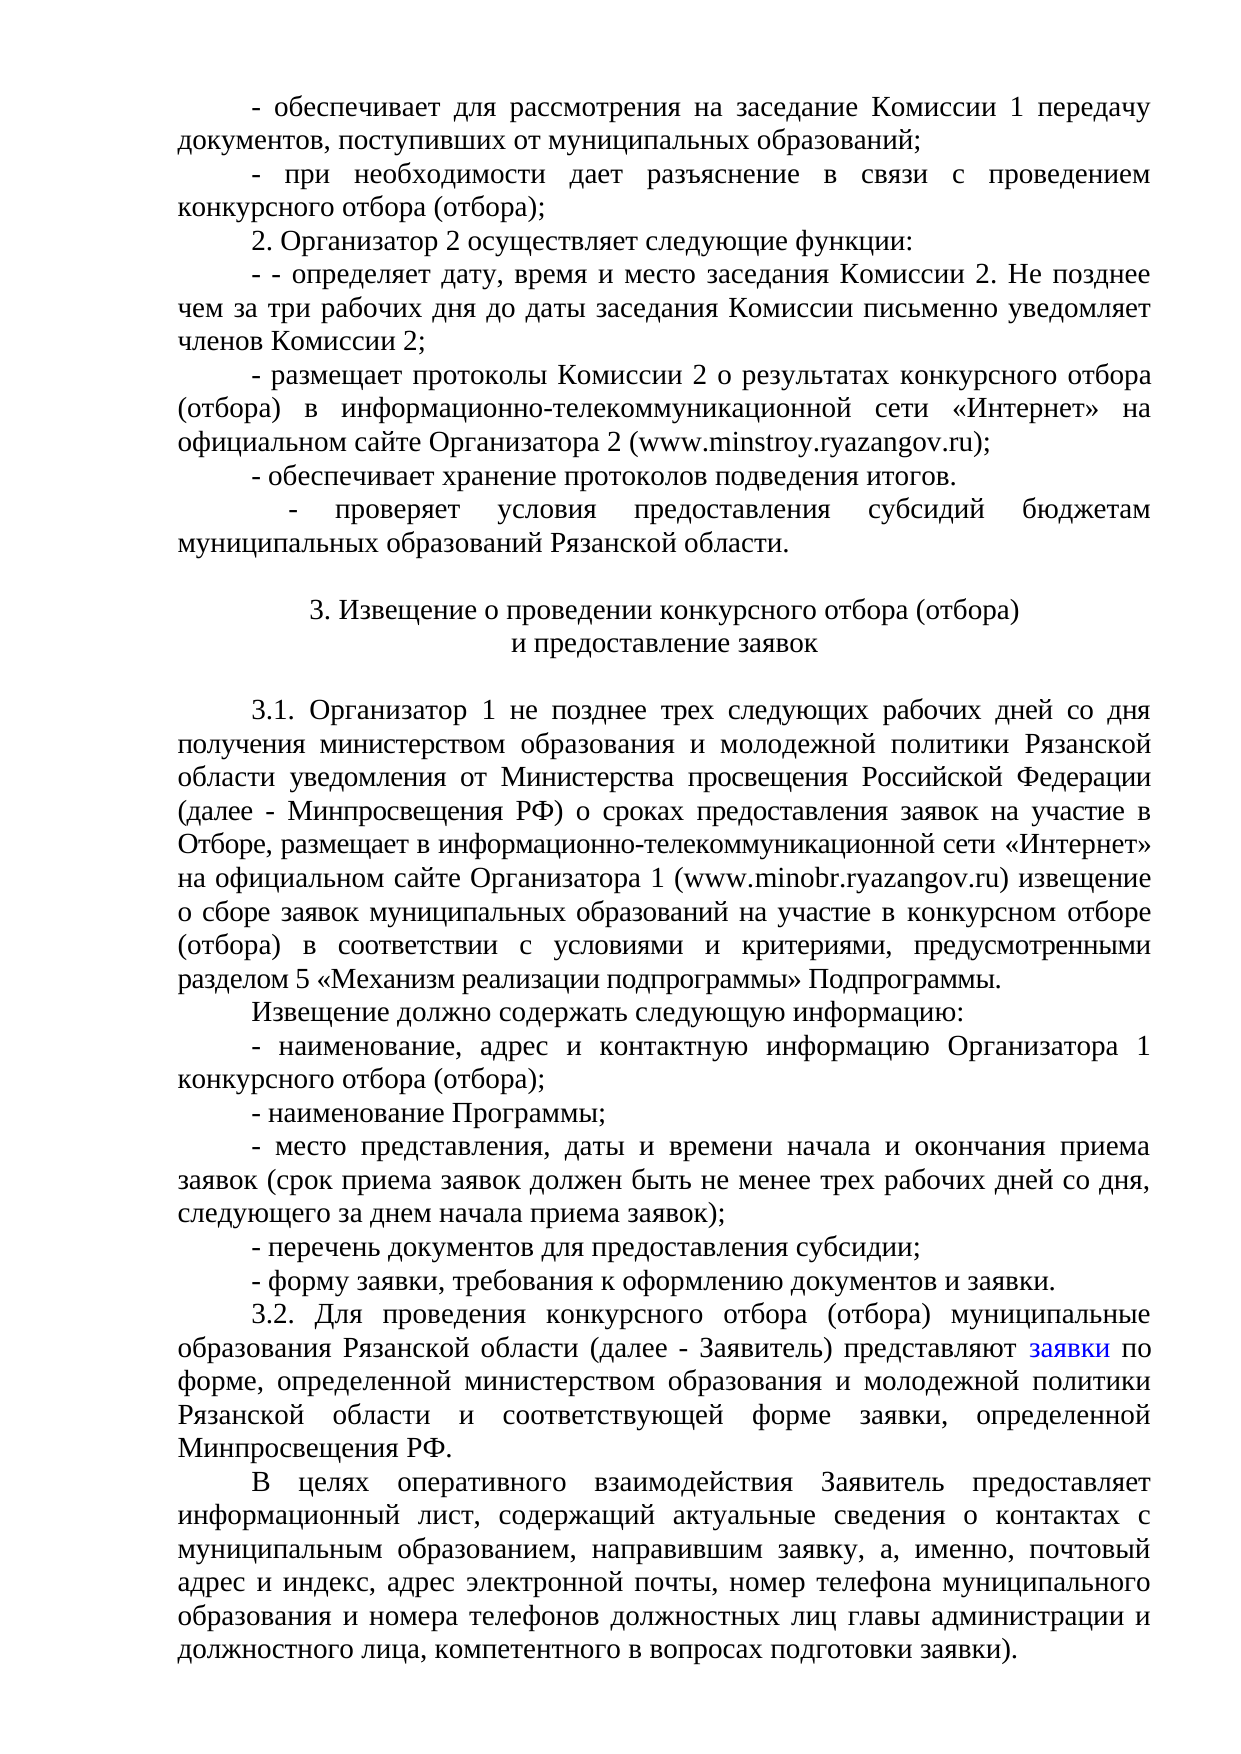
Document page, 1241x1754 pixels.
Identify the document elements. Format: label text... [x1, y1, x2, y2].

text 3.1. Организатор 1 не позднее трех следующих рабочих дней со дня получения министерством образования и молодежной политики Рязанской области уведомления от Министерства просвещения Российской Федерации (далее - Минпросвещения РФ) о сроках предоставления заявок на участие в Отборе, размещает в информационно-телекоммуникационной сети «Интернет» на официальном сайте Организатора 1 (www.minobr.ryazangov.ru) извещение о сборе заявок муниципальных образований на участие в конкурсном отборе (отбора) в соответствии с условиями и критериями, предусмотренными разделом 5 «Механизм реализации подпрограммы» Подпрограммы. [177, 692, 1152, 994]
text - размещает протоколы Комиссии 2 о результатах конкурсного отбора (отбора) в информационно-телекоммуникационной сети «Интернет» на официальном сайте Организатора 2 (www.minstroy.ryazangov.ru); [177, 357, 1152, 458]
text Извещение должно содержать следующую информацию: [177, 994, 1152, 1028]
text - проверяет условия предоставления субсидий бюджетам муниципальных образований Рязанской области. [177, 491, 1152, 558]
title 3. Извещение о проведении конкурсного отбора (отбора) [177, 592, 1152, 625]
text - обеспечивает хранение протоколов подведения итогов. [177, 458, 1152, 491]
text - наименование, адрес и контактную информацию Организатора 1 конкурсного отбора (отбора); [177, 1028, 1152, 1095]
text 2. Организатор 2 осуществляет следующие функции: [177, 223, 1152, 256]
text - при необходимости дает разъяснение в связи с проведением конкурсного отбора (отбора); [177, 156, 1152, 223]
text - - определяет дату, время и место заседания Комиссии 2. Не позднее чем за три рабочих дня до даты заседания Комиссии письменно уведомляет членов Комиссии 2; [177, 256, 1152, 357]
text - место представления, даты и времени начала и окончания приема заявок (срок приема заявок должен быть не менее трех рабочих дней со дня, следующего за днем начала приема заявок); [177, 1128, 1152, 1229]
text - наименование Программы; [177, 1095, 1152, 1128]
text 3.2. Для проведения конкурсного отбора (отбора) муниципальные образования Рязанской области (далее - Заявитель) представляют заявки по форме, определенной министерством образования и молодежной политики Рязанской области и соответствующей форме заявки, определенной Минпросвещения РФ. [177, 1296, 1152, 1464]
text В целях оперативного взаимодействия Заявитель предоставляет информационный лист, содержащий актуальные сведения о контактах с муниципальным образованием, направившим заявку, а, именно, почтовый адрес и индекс, адрес электронной почты, номер телефона муниципального образования и номера телефонов должностных лиц главы администрации и должностного лица, компетентного в вопросах подготовки заявки). [177, 1464, 1152, 1665]
text - форму заявки, требования к оформлению документов и заявки. [177, 1263, 1152, 1296]
text - перечень документов для предоставления субсидии; [177, 1229, 1152, 1263]
text - обеспечивает для рассмотрения на заседание Комиссии 1 передачу документов, поступивших от муниципальных образований; [177, 89, 1152, 156]
title и предоставление заявок [177, 625, 1152, 659]
